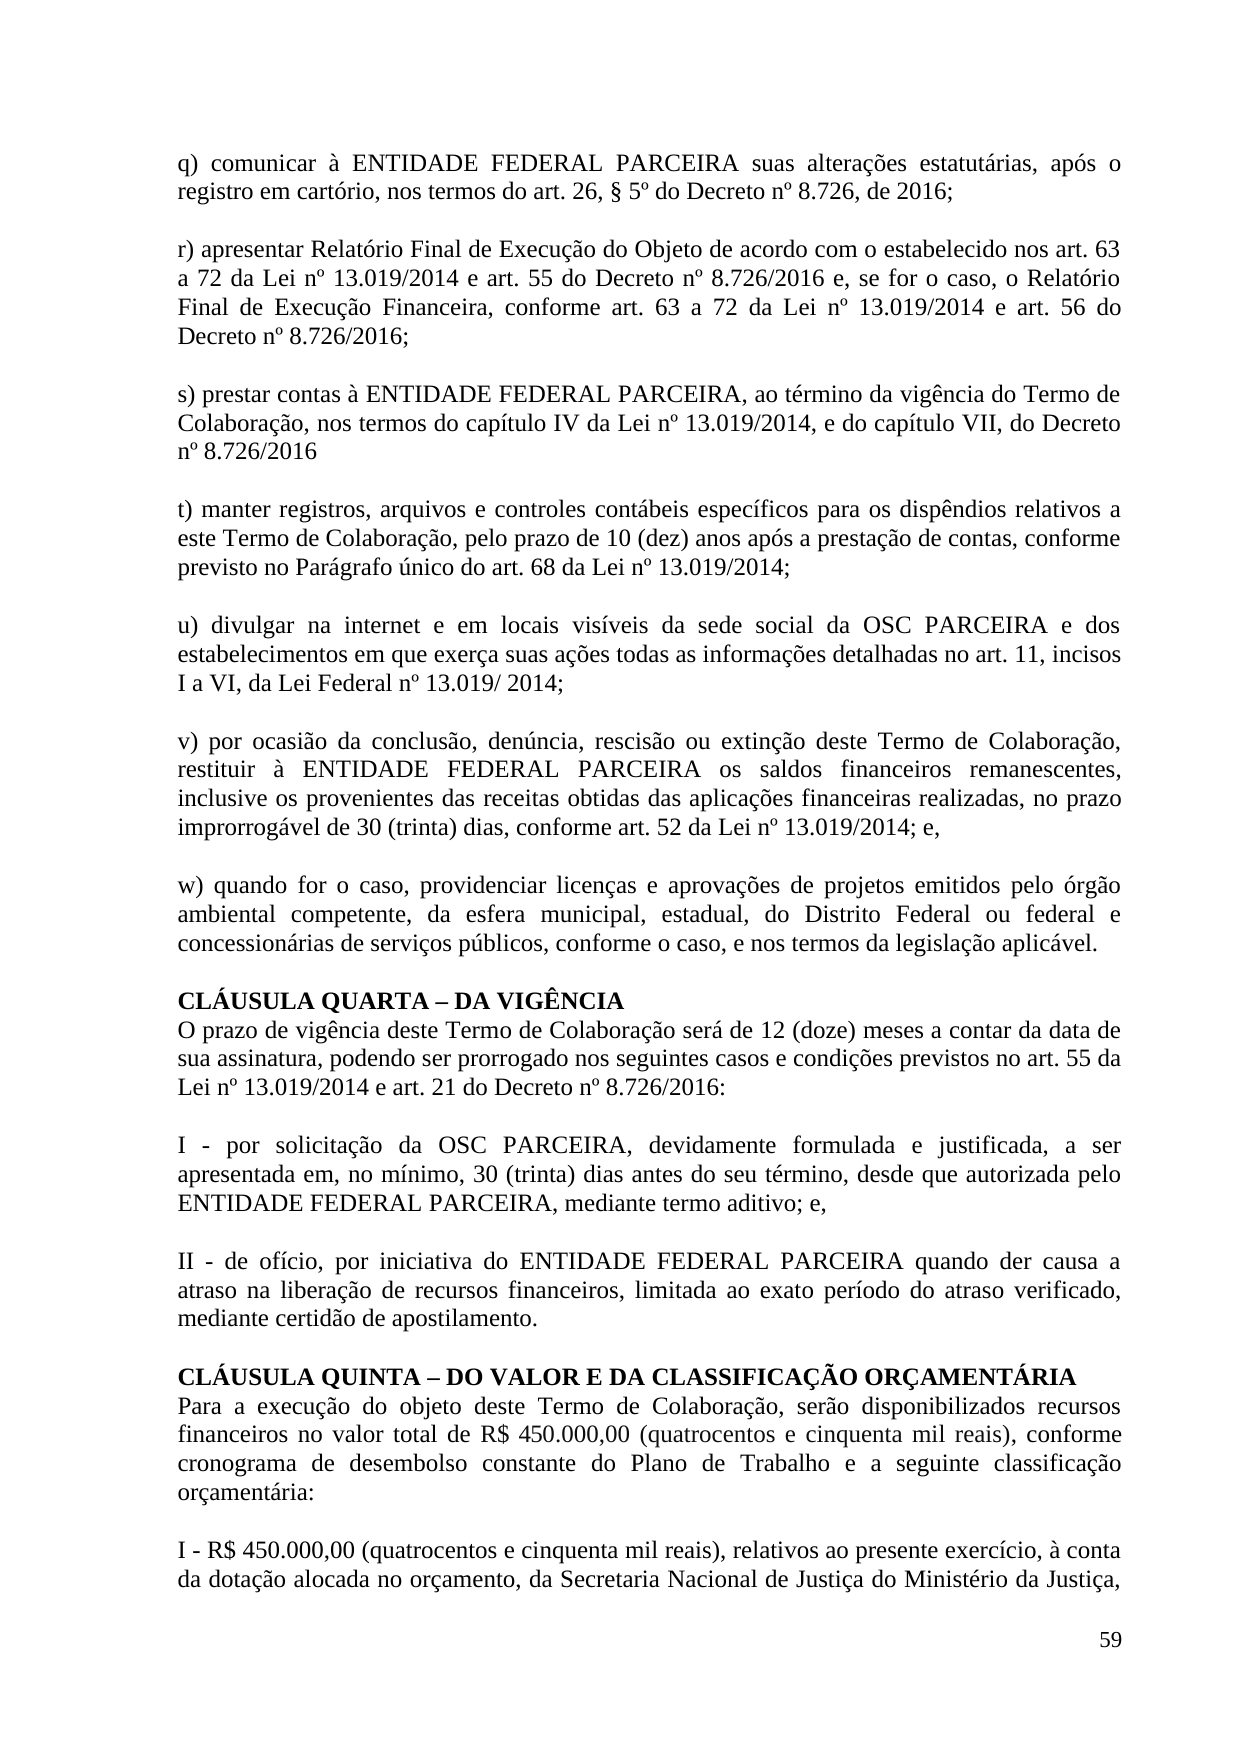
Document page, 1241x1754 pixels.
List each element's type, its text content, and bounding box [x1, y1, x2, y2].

text w) quando for o caso, providenciar licenças e aprovações de projetos emitidos pelo órgão ambiental competente, da esfera municipal, estadual, do Distrito Federal ou federal e concessionárias de serviços públicos, conforme o caso, e nos termos da legislação aplicável. [177, 870, 1122, 956]
text u) divulgar na internet e em locais visíveis da sede social da OSC PARCEIRA e dos estabelecimentos em que exerça suas ações todas as informações detalhadas no art. 11, incisos I a VI, da Lei Federal nº 13.019/ 2014; [177, 610, 1122, 696]
text r) apresentar Relatório Final de Execução do Objeto de acordo com o estabelecido nos art. 63 a 72 da Lei nº 13.019/2014 e art. 55 do Decreto nº 8.726/2016 e, se for o caso, o Relatório Final de Execução Financeira, conforme art. 63 a 72 da Lei nº 13.019/2014 e art. 56 do Decreto nº 8.726/2016; [177, 234, 1122, 349]
text Para a execução do objeto deste Termo de Colaboração, serão disponibilizados recursos financeiros no valor total de R$ 450.000,00 (quatrocentos e cinquenta mil reais), conforme cronograma de desembolso constante do Plano de Trabalho e a seguinte classificação orçamentária: [177, 1391, 1122, 1506]
text I - por solicitação da OSC PARCEIRA, devidamente formulada e justificada, a ser apresentada em, no mínimo, 30 (trinta) dias antes do seu término, desde que autorizada pelo ENTIDADE FEDERAL PARCEIRA, mediante termo aditivo; e, [177, 1130, 1122, 1217]
text q) comunicar à ENTIDADE FEDERAL PARCEIRA suas alterações estatutárias, após o registro em cartório, nos termos do art. 26, § 5º do Decreto nº 8.726, de 2016; [177, 148, 1122, 205]
text t) manter registros, arquivos e controles contábeis específicos para os dispêndios relativos a este Termo de Colaboração, pelo prazo de 10 (dez) anos após a prestação de contas, conforme previsto no Parágrafo único do art. 68 da Lei nº 13.019/2014; [177, 494, 1122, 581]
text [177, 1535, 1122, 1593]
text CLÁUSULA QUARTA – DA VIGÊNCIA [177, 986, 1122, 1014]
text O prazo de vigência deste Termo de Colaboração será de 12 (doze) meses a contar da data de sua assinatura, podendo ser prorrogado nos seguintes casos e condições previstos no art. 55 da Lei nº 13.019/2014 e art. 21 do Decreto nº 8.726/2016: [177, 1015, 1122, 1101]
text s) prestar contas à ENTIDADE FEDERAL PARCEIRA, ao término da vigência do Termo de Colaboração, nos termos do capítulo IV da Lei nº 13.019/2014, e do capítulo VII, do Decreto nº 8.726/2016 [177, 379, 1122, 465]
text II - de ofício, por iniciativa do ENTIDADE FEDERAL PARCEIRA quando der causa a atraso na liberação de recursos financeiros, limitada ao exato período do atraso verificado, mediante certidão de apostilamento. [177, 1246, 1122, 1332]
text v) por ocasião da conclusão, denúncia, rescisão ou extinção deste Termo de Colaboração, restituir à ENTIDADE FEDERAL PARCEIRA os saldos financeiros remanescentes, inclusive os provenientes das receitas obtidas das aplicações financeiras realizadas, no prazo improrrogável de 30 (trinta) dias, conforme art. 52 da Lei nº 13.019/2014; e, [177, 726, 1122, 841]
text CLÁUSULA QUINTA – DO VALOR E DA CLASSIFICAÇÃO ORÇAMENTÁRIA [177, 1362, 1122, 1390]
